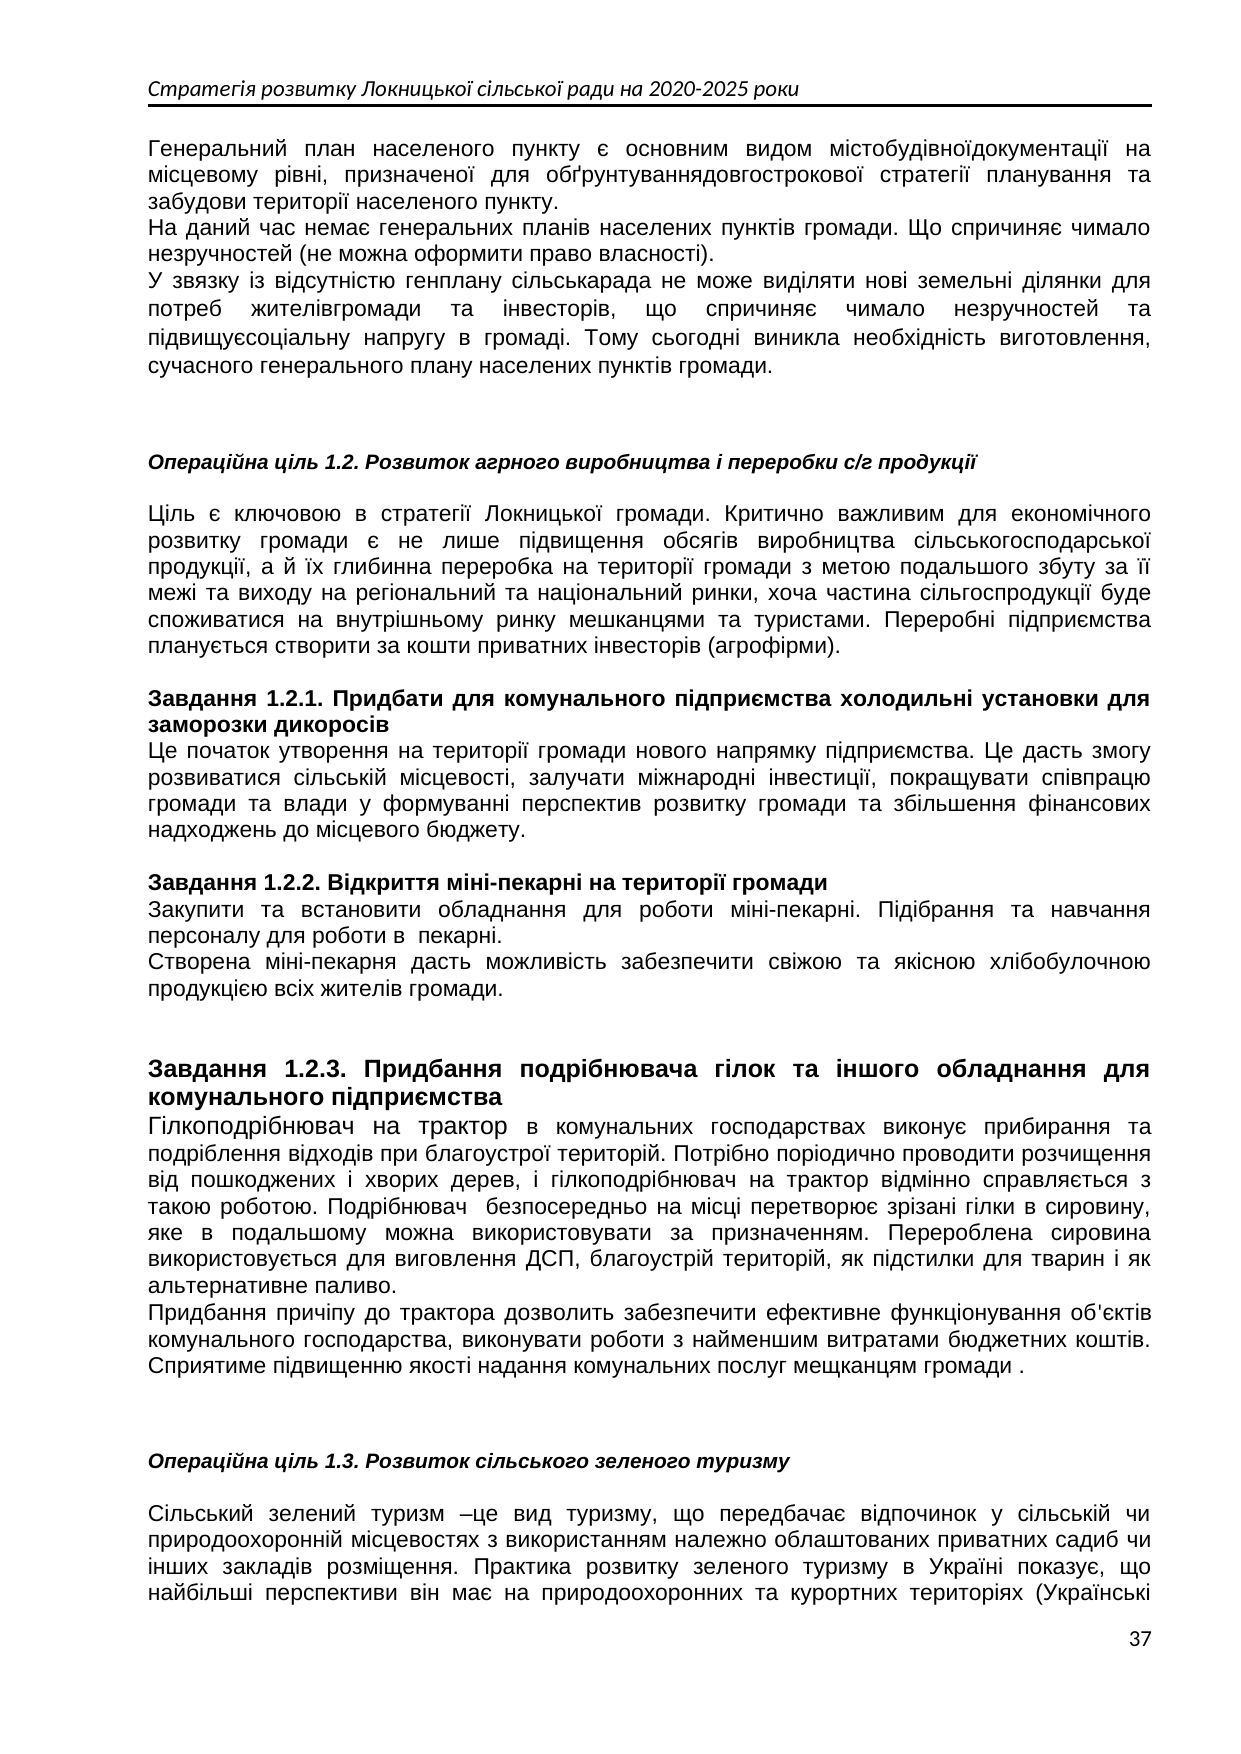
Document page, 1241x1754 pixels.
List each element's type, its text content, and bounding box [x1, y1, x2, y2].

text Завдання 1.2.1. Придбати для комунального підприємства холодильні установки для заморозки дикоросів [148, 685, 1152, 737]
text На даний час немає генеральних планів населених пунктів громади. Що спричиняє чимало незручностей (не можна оформити право власності). [148, 214, 1152, 267]
text Придбання причіпу до трактора дозволить забезпечити ефективне функціонування об'єктів комунального господарства, виконувати роботи з найменшим витратами бюджетних коштів. Сприятиме підвищенню якості надання комунальних послуг мещканцям громади . [148, 1298, 1152, 1379]
text Гілкоподрібнювач на трактор в комунальних господарствах виконує прибирання та подріблення відходів при благоустрої територій. Потрібно поріодично проводити розчищення від пошкоджених і хворих дерев, і гілкоподрібнювач на трактор відмінно справляється з такою роботою. Подрібнювач безпосередньо на місці перетворює зрізані гілки в сировину, яке в подальшому можна використовувати за призначенням. Перероблена сировина використовується для виговлення ДСП, благоустрій територій, як підстилки для тварин і як альтернативне паливо. [148, 1111, 1152, 1298]
text У звязку із відсутністю генплану сільськарада не може виділяти нові земельні ділянки для потреб жителівгромади та інвесторів, що спричиняє чимало незручностей та підвищуєсоціальну напругу в громаді. Тому сьогодні виникла необхідність виготовлення, сучасного генерального плану населених пунктів громади. [148, 267, 1152, 378]
text Завдання 1.2.2. Відкриття міні-пекарні на території громади [148, 869, 1152, 896]
text Завдання 1.2.3. Придбання подрібнювача гілок та іншого обладнання для комунального підприємства [148, 1054, 1152, 1111]
text Ціль є ключовою в стратегії Локницької громади. Критично важливим для економічного розвитку громади є не лише підвищення обсягів виробництва сільськогосподарської продукції, а й їх глибинна переробка на території громади з метою подальшого збуту за її межі та виходу на регіональний та національний ринки, хоча частина сільгоспродукції буде споживатися на внутрішньому ринку мешканцями та туристами. Переробні підприємства планується створити за кошти приватних інвесторів (агрофірми). [148, 500, 1152, 658]
text Закупити та встановити обладнання для роботи міні-пекарні. Підібрання та навчання персоналу для роботи в пекарні. [148, 896, 1152, 948]
text Це початок утворення на території громади нового напрямку підприємства. Це дасть змогу розвиватися сільській місцевості, залучати міжнародні інвестиції, покращувати співпрацю громади та влади у формуванні перспектив розвитку громади та збільшення фінансових надходжень до місцевого бюджету. [148, 737, 1152, 843]
subtitle Операційна ціль 1.2. Розвиток агрного виробництва і переробки с/г продукції [148, 450, 1152, 474]
subtitle Операційна ціль 1.3. Розвиток сільського зеленого туризму [148, 1448, 1152, 1472]
text Генеральний план населеного пункту є основним видом містобудівноїдокументації на місцевому рівні, призначеної для обґрунтуваннядовгострокової стратегії планування та забудови території населеного пункту. [148, 135, 1152, 214]
text Створена міні-пекарня дасть можливість забезпечити свіжою та якісною хлібобулочною продукцією всіх жителів громади. [148, 948, 1152, 1001]
